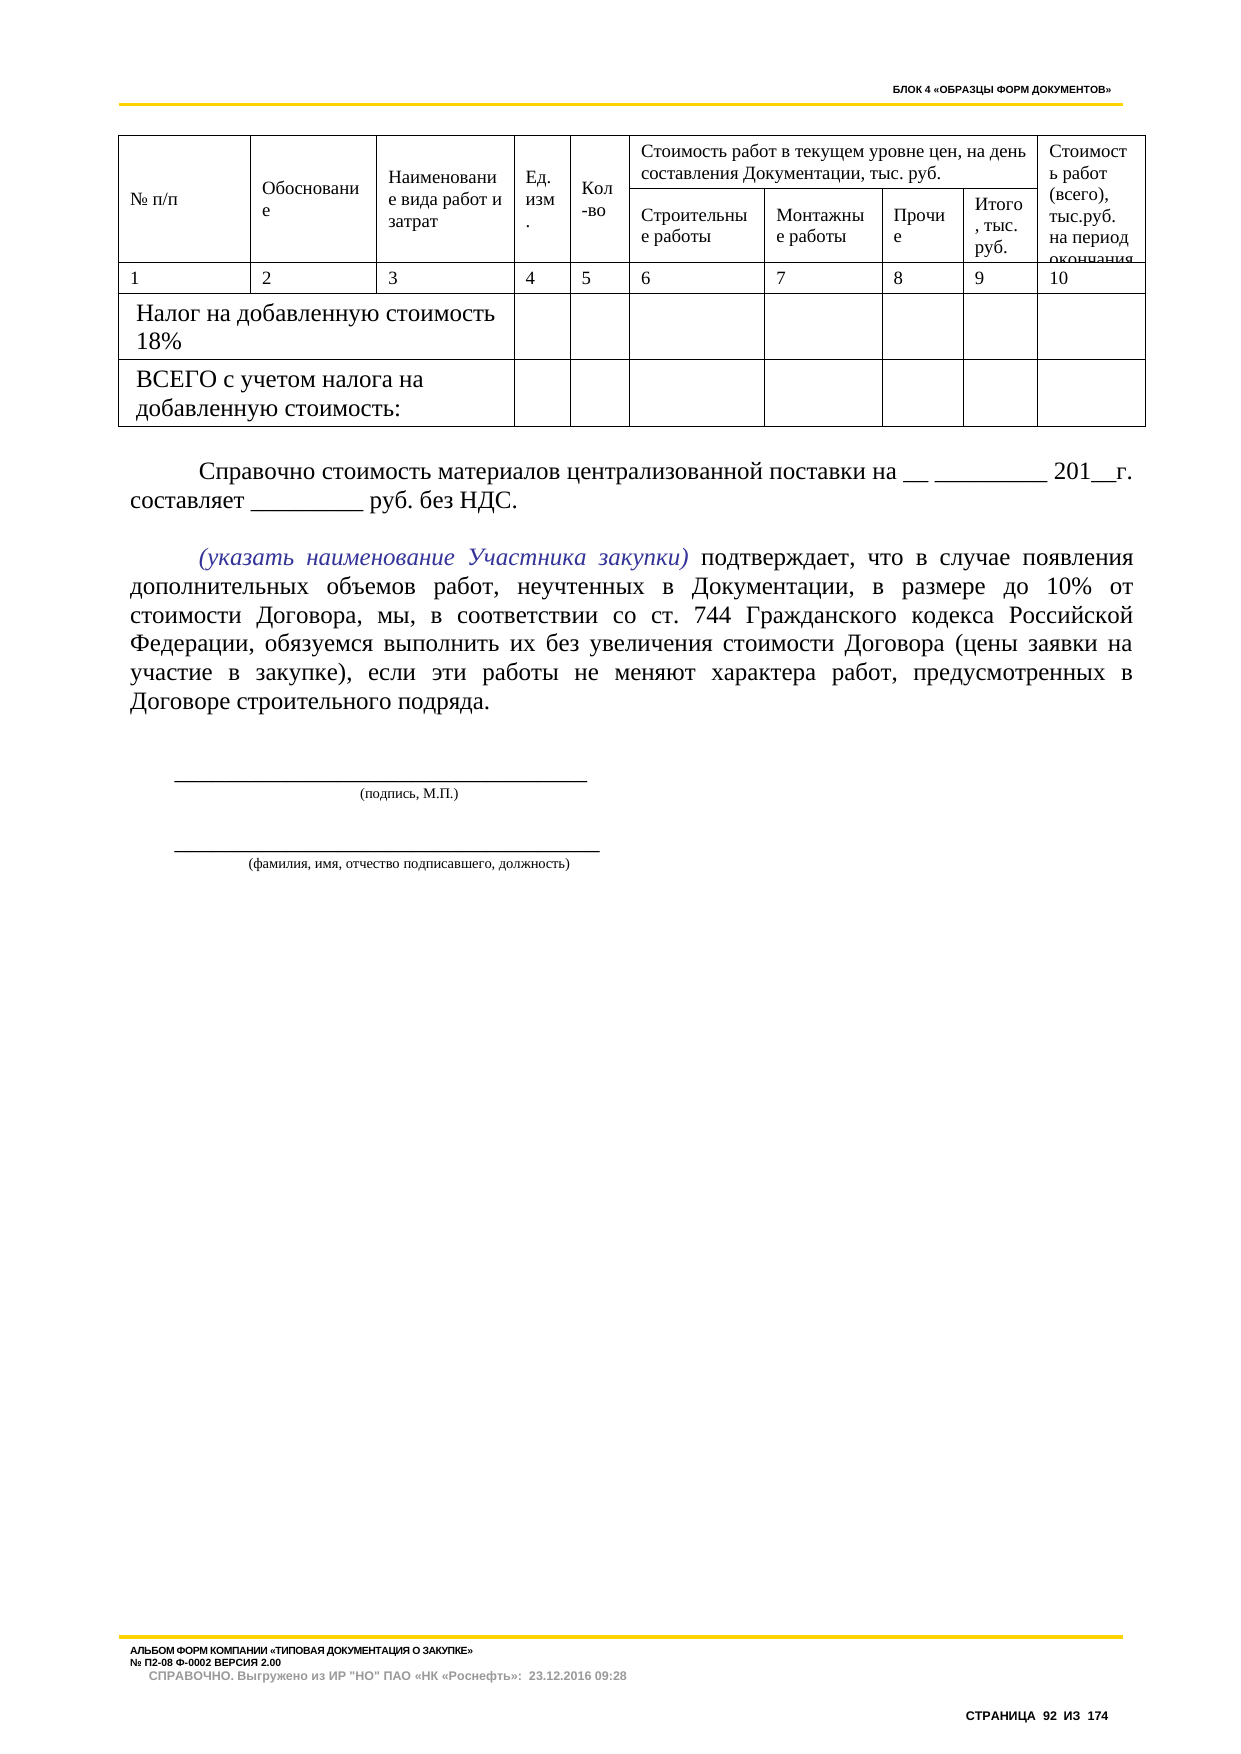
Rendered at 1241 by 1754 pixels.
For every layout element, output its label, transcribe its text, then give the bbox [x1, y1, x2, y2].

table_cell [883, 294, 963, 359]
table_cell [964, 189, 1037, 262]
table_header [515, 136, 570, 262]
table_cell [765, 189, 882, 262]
text (фамилия, имя, отчество подписавшего, должность) [130, 855, 629, 883]
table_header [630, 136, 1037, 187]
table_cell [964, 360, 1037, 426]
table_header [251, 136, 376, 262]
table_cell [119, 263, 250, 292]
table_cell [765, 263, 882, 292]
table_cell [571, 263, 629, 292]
text __________________________________ [174, 826, 629, 855]
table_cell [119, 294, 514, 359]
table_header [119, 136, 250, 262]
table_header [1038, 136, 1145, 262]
text _________________________________ [174, 756, 629, 785]
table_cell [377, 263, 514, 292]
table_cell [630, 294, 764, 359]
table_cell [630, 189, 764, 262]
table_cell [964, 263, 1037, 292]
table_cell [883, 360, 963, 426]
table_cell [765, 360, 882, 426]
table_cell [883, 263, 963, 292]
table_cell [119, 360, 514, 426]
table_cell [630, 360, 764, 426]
text (указать наименование Участника закупки) подтверждает, что в случае появления дополнительных объемов работ, неучтенных в Документации, в размере до 10% от стоимости Договора, мы, в соответствии со ст. 744 Гражданского кодекса Российской Федерации, обязуемся выполнить их без увеличения стоимости Договора (цены заявки на участие в закупке), если эти работы не меняют характера работ, предусмотренных в Договоре строительного подряда. [130, 542, 1134, 715]
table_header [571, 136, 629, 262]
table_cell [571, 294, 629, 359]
text Справочно стоимость материалов централизованной поставки на __ _________ 201__г. составляет _________ руб. без НДС. [130, 456, 1134, 513]
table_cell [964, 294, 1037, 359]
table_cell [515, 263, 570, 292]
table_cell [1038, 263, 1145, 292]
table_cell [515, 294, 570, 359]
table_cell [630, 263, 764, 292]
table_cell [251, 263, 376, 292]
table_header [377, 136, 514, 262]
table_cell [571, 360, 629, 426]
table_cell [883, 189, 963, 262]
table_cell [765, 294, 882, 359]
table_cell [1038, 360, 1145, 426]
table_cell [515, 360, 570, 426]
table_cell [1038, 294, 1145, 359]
text (подпись, М.П.) [130, 785, 629, 813]
